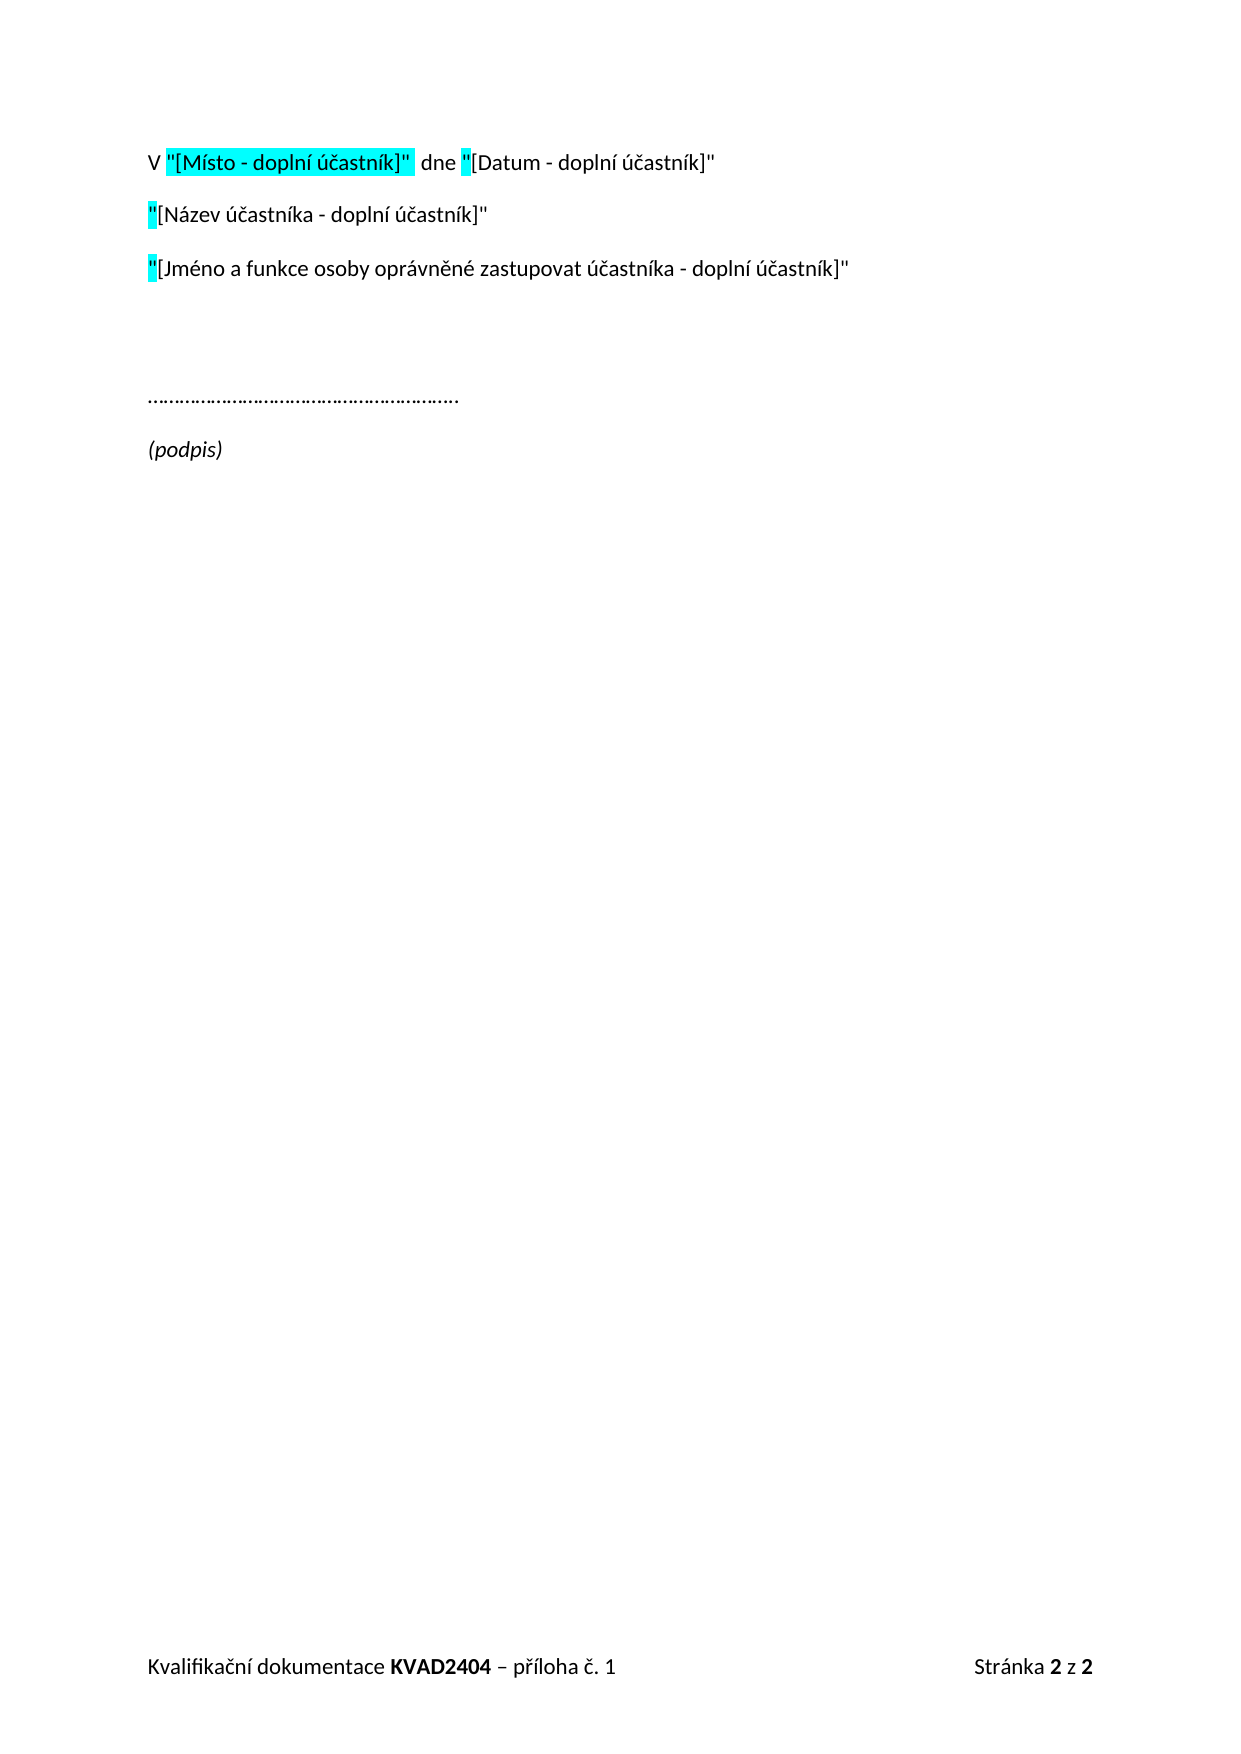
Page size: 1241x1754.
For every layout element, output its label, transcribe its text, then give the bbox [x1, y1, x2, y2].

text (podpis) [148, 435, 1093, 463]
text V dne [148, 148, 166, 176]
text ………………………………………………….. [148, 382, 1093, 410]
text V dne [471, 148, 1093, 176]
text V dne [415, 148, 461, 176]
